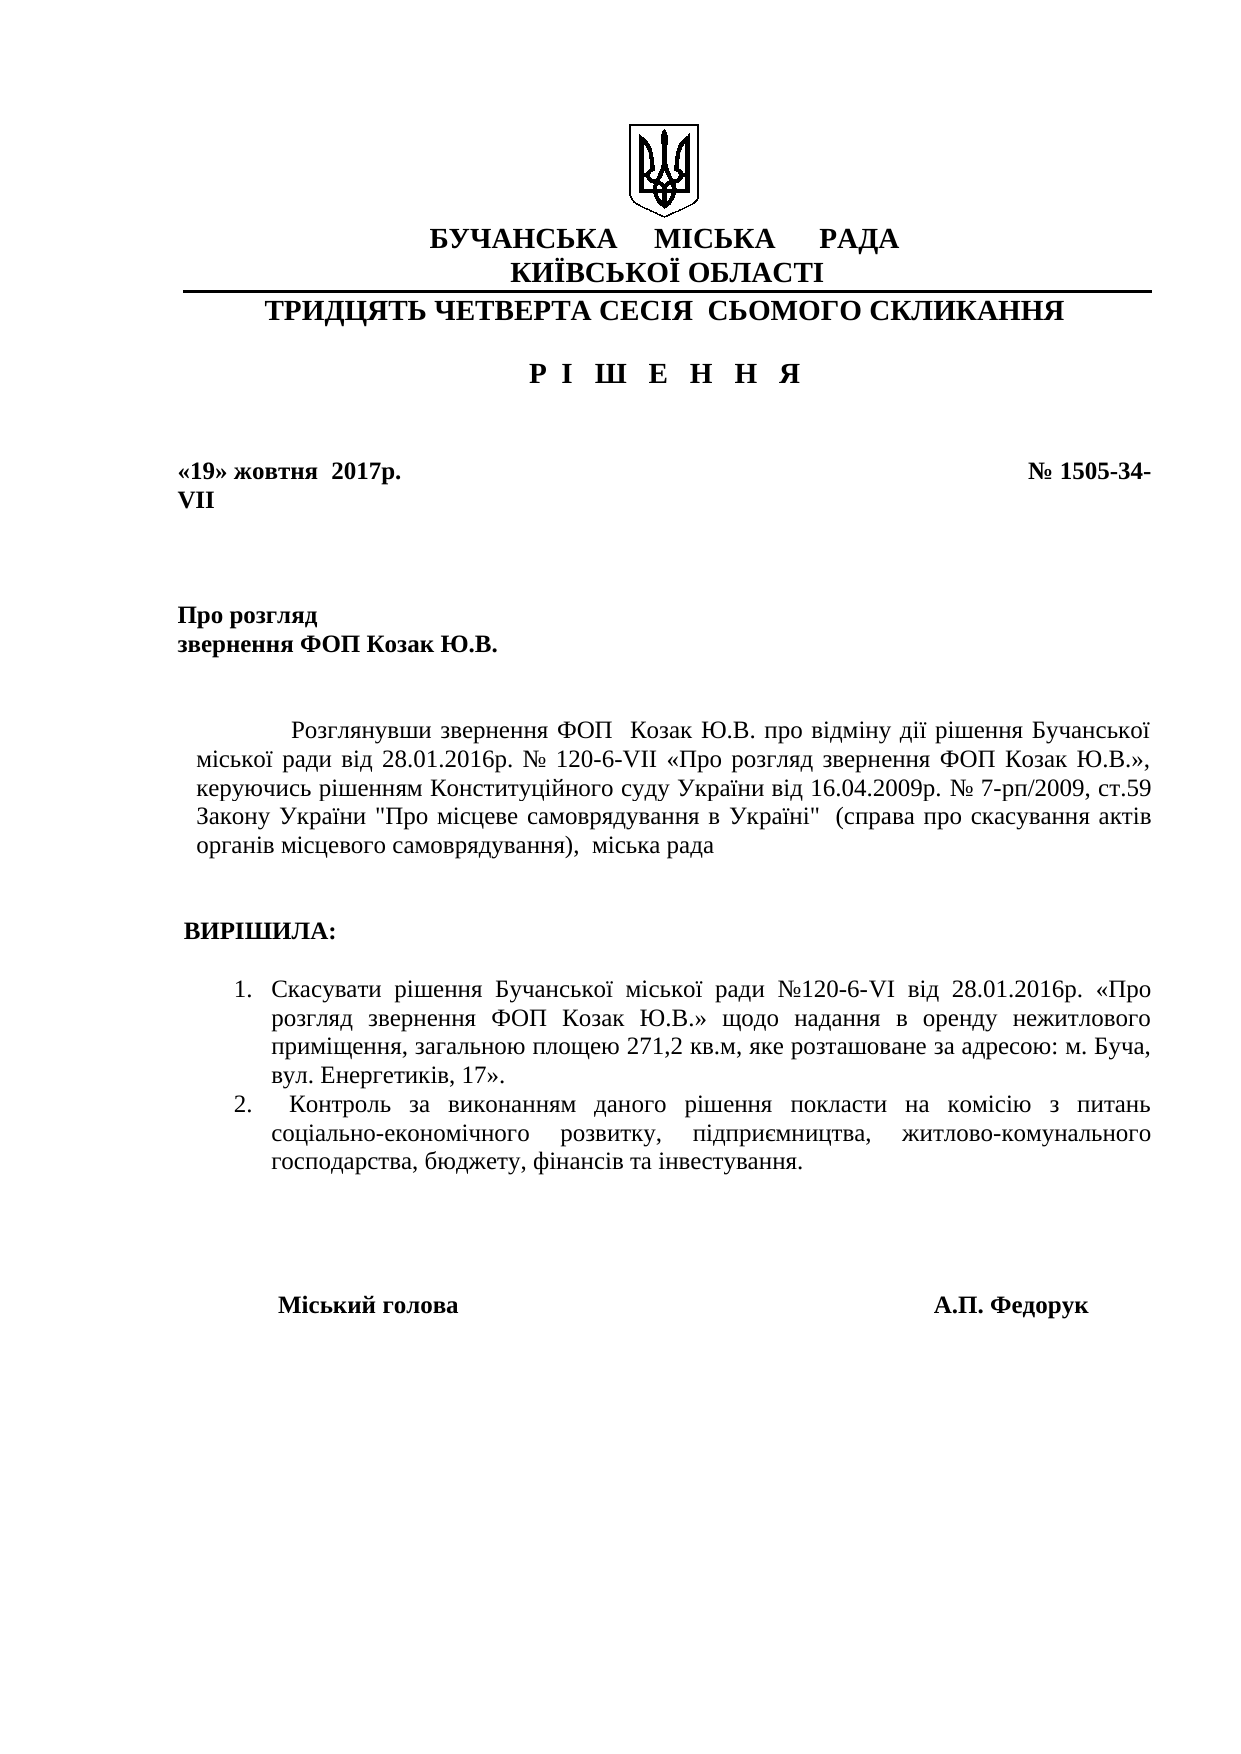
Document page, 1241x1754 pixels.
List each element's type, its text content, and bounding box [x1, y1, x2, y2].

text ТРИДЦЯТЬ ЧЕТВЕРТА СЕСІЯ СЬОМОГО СКЛИКАННЯ [177, 293, 1152, 327]
text Р І Ш Е Н Н Я [177, 356, 1152, 389]
text ВИРІШИЛА: [177, 916, 1152, 945]
text звернення ФОП Козак Ю.В. [177, 629, 1152, 658]
text Про розгляд [177, 600, 1152, 629]
list Скасувати рішення Бучанської міської ради №120-6-VІ від 28.01.2016р. «Про розгляд звернення ФОП Козак Ю.В.» щодо надання в оренду нежитлового приміщення, загальною площею 271,2 кв.м, яке розташоване за адресою: м. Буча, вул. Енергетиків, 17». [233, 974, 1152, 1089]
text «19» жовтня 2017р. № 1505-34-VII [177, 456, 1152, 514]
text КИЇВСЬКОЇ ОБЛАСТІ [183, 255, 1152, 290]
text Розглянувши звернення ФОП Козак Ю.В. про відміну дії рішення Бучанської міської ради від 28.01.2016р. № 120-6-VІІ «Про розгляд звернення ФОП Козак Ю.В.», керуючись рішенням Конституційного суду України від 16.04.2009р. № 7-рп/2009, ст.59 Закону України "Про місцеве самоврядування в Україні" (справа про скасування актів органів місцевого самоврядування), міська рада [177, 715, 1152, 859]
text Міський голова А.П. Федорук [215, 1290, 1152, 1319]
list Контроль за виконанням даного рішення покласти на комісію з питань соціально-економічного розвитку, підприємництва, житлово-комунального господарства, бюджету, фінансів та інвестування. [233, 1089, 1152, 1175]
text БУЧАНСЬКА МІСЬКА РАДА [177, 221, 1152, 255]
